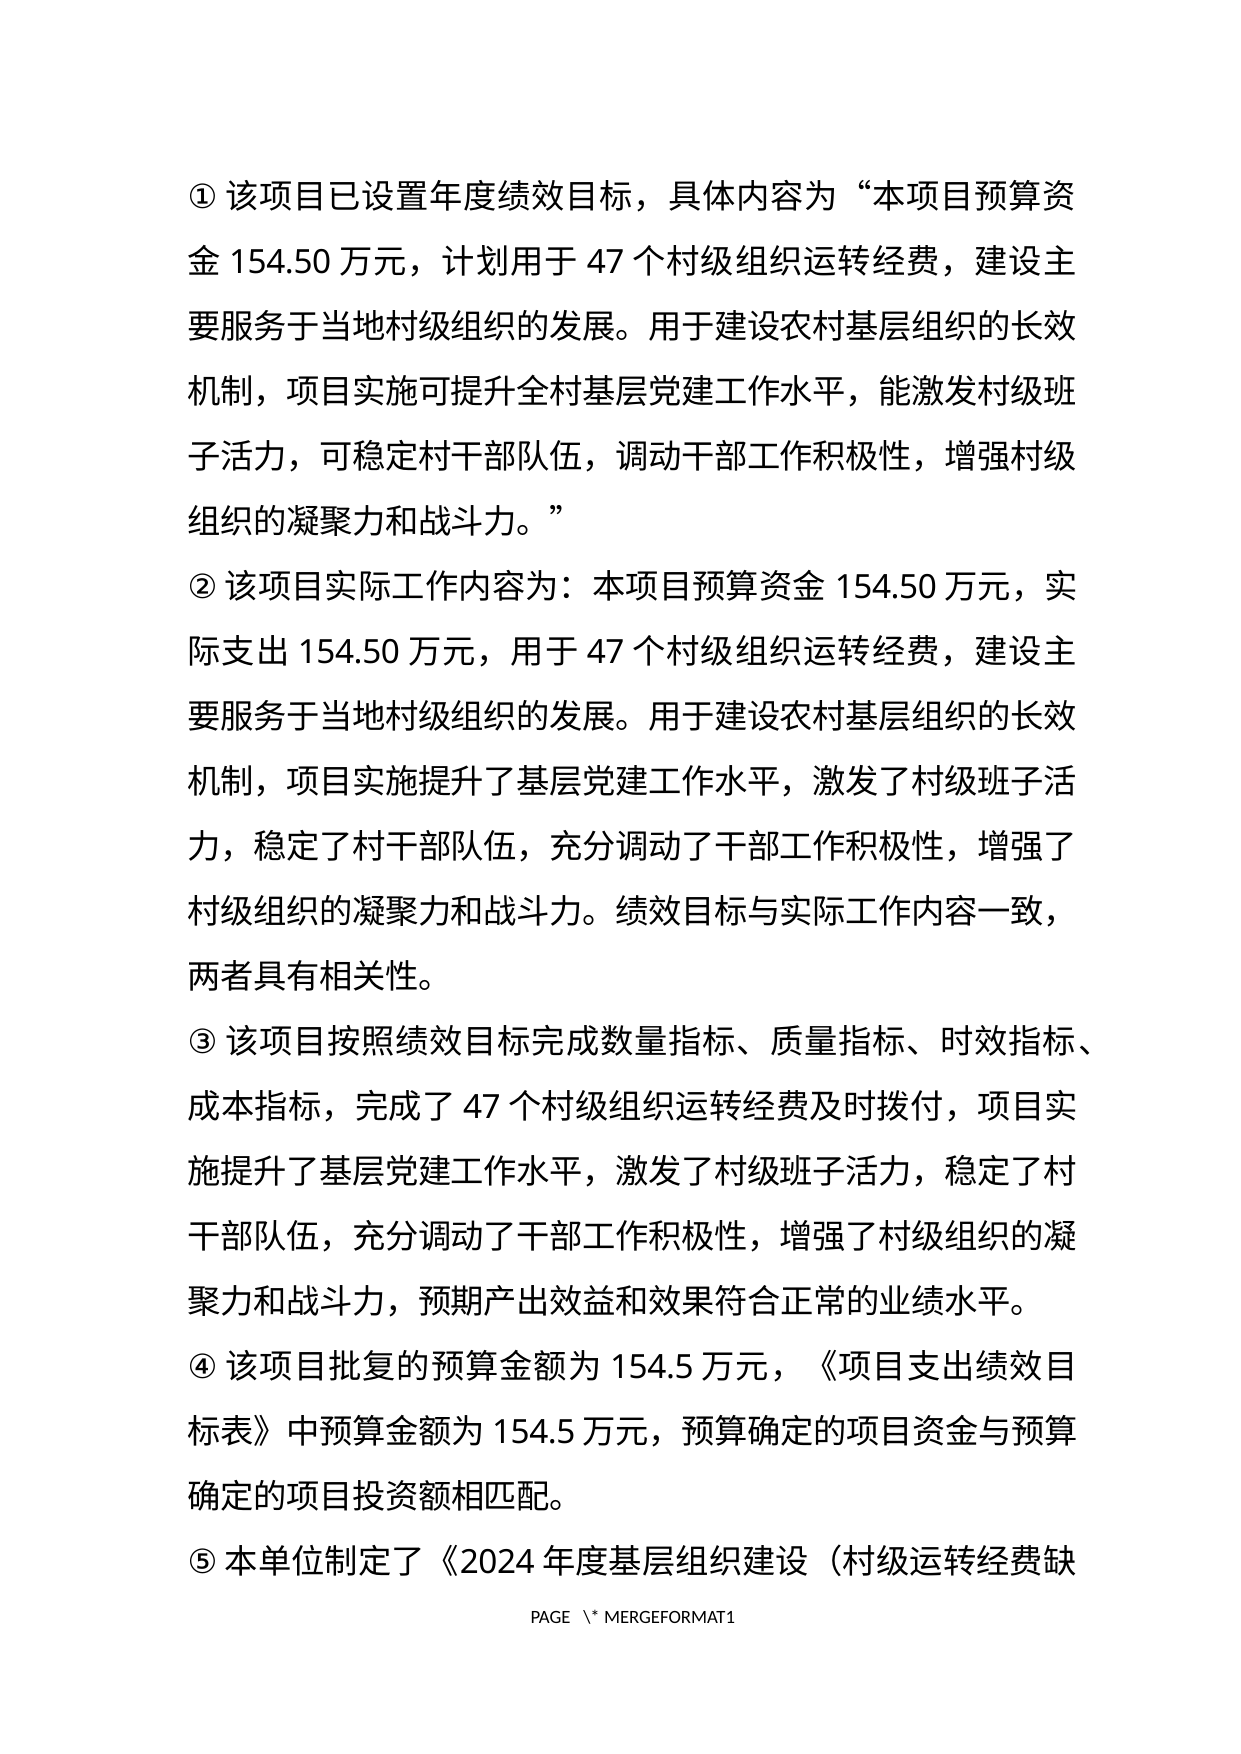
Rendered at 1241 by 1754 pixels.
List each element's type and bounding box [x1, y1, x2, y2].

text [187, 162, 1078, 1592]
